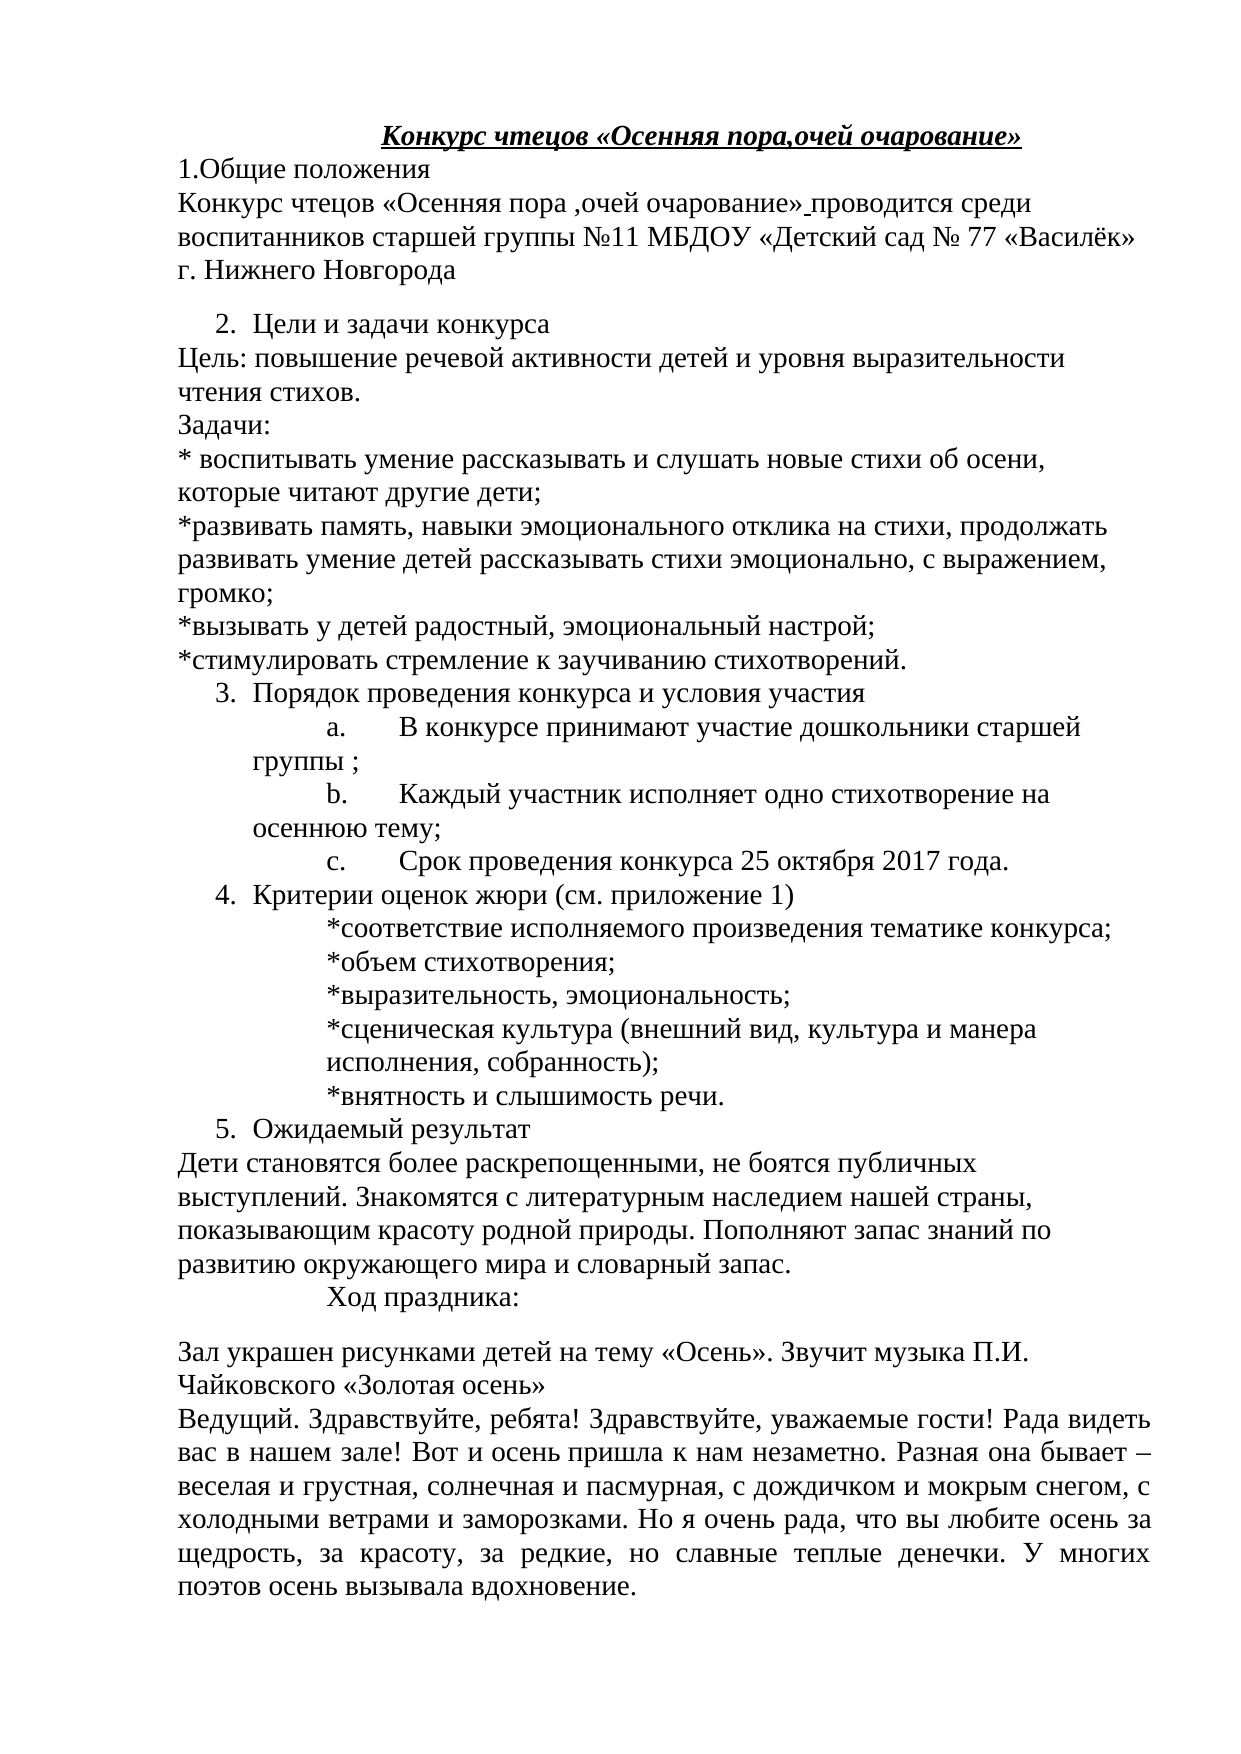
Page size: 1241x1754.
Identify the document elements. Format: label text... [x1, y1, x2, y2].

list Каждый участник исполняет одно стихотворение на осеннюю тему; [252, 776, 1152, 843]
list *соответствие исполняемого произведения тематике конкурса; [326, 910, 1152, 944]
list Ожидаемый результат [215, 1112, 1152, 1145]
list Порядок проведения конкурса и условия участия [215, 676, 1152, 709]
text *вызывать у детей радостный, эмоциональный настрой; [177, 608, 1152, 642]
text 1.Общие положения [177, 152, 1152, 185]
text Задачи: [177, 407, 1152, 441]
text Дети становятся более раскрепощенными, не боятся публичных выступлений. Знакомятся с литературным наследием нашей страны, показывающим красоту родной природы. Пополняют запас знаний по развитию окружающего мира и словарный запас. [177, 1145, 1152, 1279]
list Ход праздника: [252, 1279, 1152, 1313]
text Конкурс чтецов «Осенняя пора ,очей очарование» проводится среди воспитанников старшей группы №11 МБДОУ «Детский сад № 77 «Василёк» г. Нижнего Новгорода [177, 185, 1152, 286]
list *объем стихотворения; [326, 944, 1152, 977]
text *развивать память, навыки эмоционального отклика на стихи, продолжать развивать умение детей рассказывать стихи эмоционально, с выражением, громко; [177, 508, 1152, 608]
list В конкурсе принимают участие дошкольники старшей группы ; [252, 709, 1152, 776]
list Срок проведения конкурса 25 октября 2017 года. [252, 843, 1152, 877]
list *внятность и слышимость речи. [326, 1078, 1152, 1112]
text Ведущий. Здравствуйте, ребята! Здравствуйте, уважаемые гости! Рада видеть вас в нашем зале! Вот и осень пришла к нам незаметно. Разная она бывает – веселая и грустная, солнечная и пасмурная, с дождичком и мокрым снегом, с холодными ветрами и заморозками. Но я очень рада, что вы любите осень за щедрость, за красоту, за редкие, но славные теплые денечки. У многих поэтов осень вызывала вдохновение. [177, 1401, 1152, 1602]
text * воспитывать умение рассказывать и слушать новые стихи об осени, которые читают другие дети; [177, 441, 1152, 508]
list Критерии оценок жюри (см. приложение 1) [215, 877, 1152, 910]
list Цели и задачи конкурса [215, 307, 1152, 340]
list *сценическая культура (внешний вид, культура и манера исполнения, собранность); [326, 1011, 1152, 1078]
list *выразительность, эмоциональность; [326, 977, 1152, 1011]
text Зал украшен рисунками детей на тему «Осень». Звучит музыка П.И. Чайковского «Золотая осень» [177, 1334, 1152, 1401]
text Конкурс чтецов «Осенняя пора,очей очарование» [177, 118, 1152, 152]
text Цель: повышение речевой активности детей и уровня выразительности чтения стихов. [177, 340, 1152, 407]
text *стимулировать стремление к заучиванию стихотворений. [177, 642, 1152, 676]
